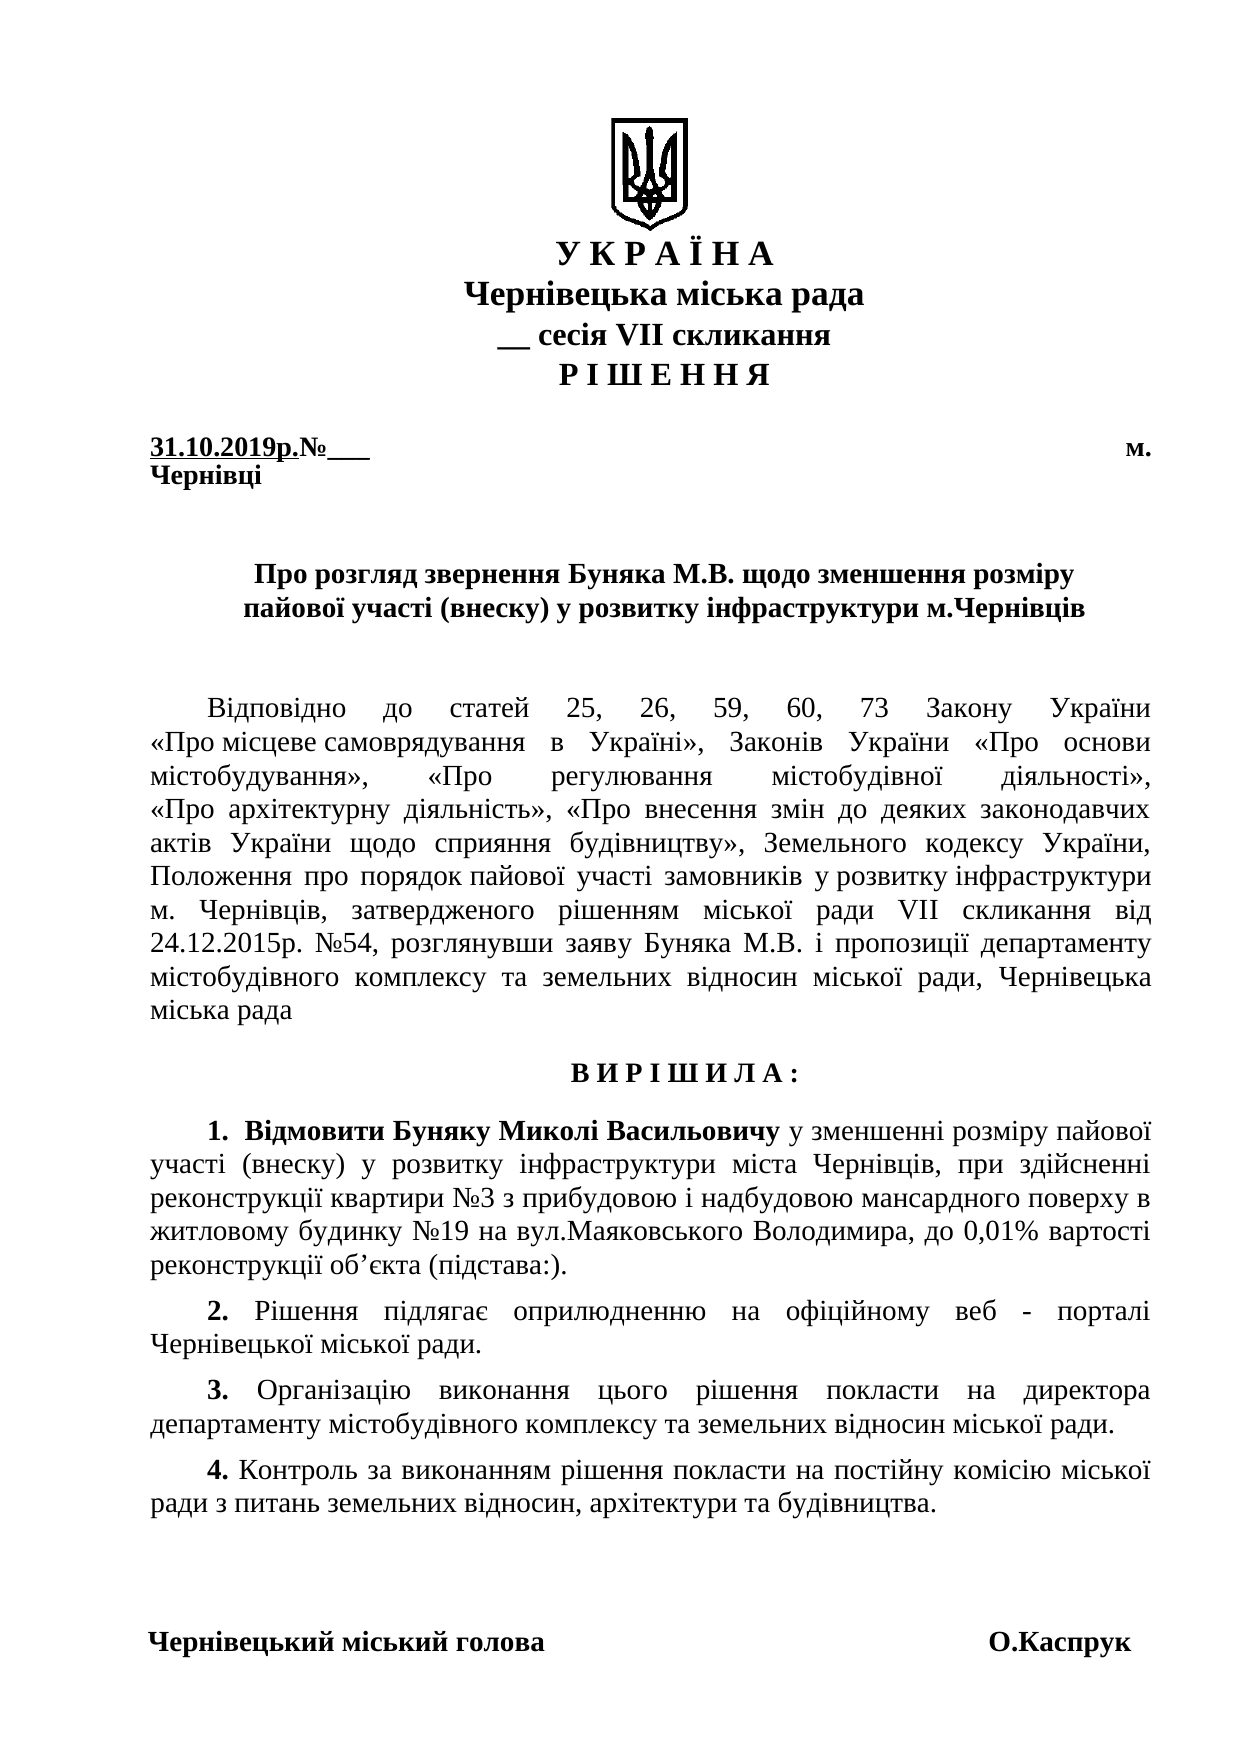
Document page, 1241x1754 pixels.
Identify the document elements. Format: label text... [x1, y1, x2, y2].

text Чернівецька міська рада [177, 273, 1152, 313]
text Відповідно до статей 25, 26, 59, 60, 73 Закону України «Про місцеве самоврядування в Україні», Законів України «Про основи містобудування», «Про регулювання містобудівної діяльності», «Про архітектурну діяльність», «Про внесення змін до деяких законодавчих актів України щодо сприяння будівництву», Земельного кодексу України, Положення про порядок пайової участі замовників у розвитку інфраструктури м. Чернівців, затвердженого рішенням міської ради VIІ скликання від 24.12.2015р. №54, розглянувши заяву Буняка М.В. і пропозиції департаменту містобудівного комплексу та земельних відносин міської ради, Чернівецька міська рада [150, 691, 1152, 1026]
text Р І Ш Е Н Н Я [177, 353, 1152, 393]
text 2. Рішення підлягає оприлюдненню на офіційному веб - порталі Чернівецької міської ради. [150, 1293, 1152, 1361]
text пайової участі (внеску) у розвитку інфраструктури м.Чернівців [177, 590, 1152, 624]
text __ сесія VІІ скликання [177, 313, 1152, 353]
text 4. Контроль за виконанням рішення покласти на постійну комісію міської ради з питань земельних відносин, архітектури та будівництва. [150, 1453, 1152, 1520]
text Про розгляд звернення Буняка М.В. щодо зменшення розміру [177, 557, 1152, 590]
text В И Р І Ш И Л А : [571, 1060, 1152, 1088]
text 3. Організацію виконання цього рішення покласти на директора департаменту містобудівного комплексу та земельних відносин міської ради. [150, 1373, 1152, 1440]
text 31.10.2019р.№___ м. Чернівці [150, 433, 1152, 490]
text 1. Відмовити Буняку Миколі Васильовичу у зменшенні розміру пайової участі (внеску) у розвитку інфраструктури міста Чернівців, при здійсненні реконструкції квартири №3 з прибудовою і надбудовою мансардного поверху в житловому будинку №19 на вул.Маяковського Володимира, до 0,01% вартості реконструкції об’єкта (підстава:). [150, 1113, 1152, 1281]
picture [611, 118, 688, 231]
text У К Р А Ї Н А [177, 233, 1152, 273]
text Чернівецький міський голова О.Каспрук [148, 1624, 1152, 1658]
